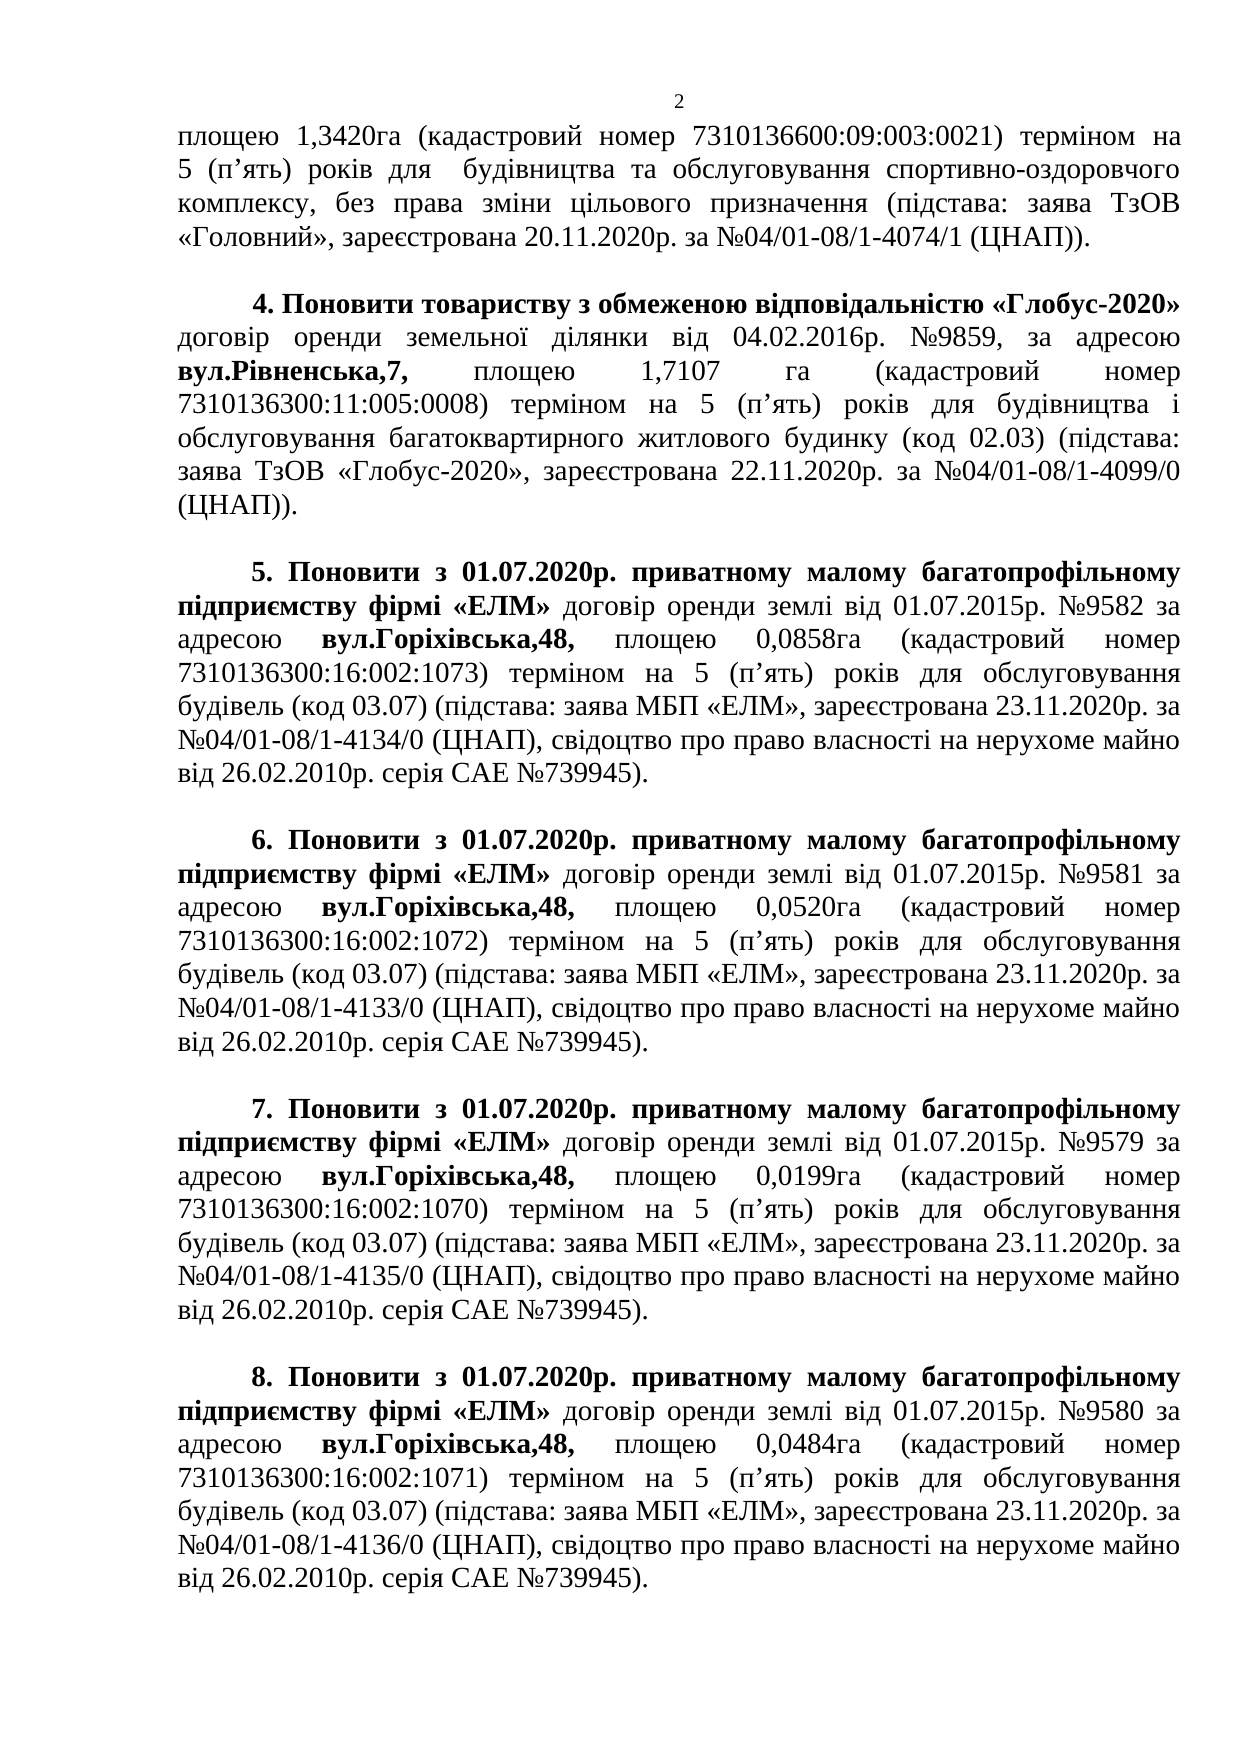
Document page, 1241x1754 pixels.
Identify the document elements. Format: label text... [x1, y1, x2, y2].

text 7. Поновити з 01.07.2020р. приватному малому багатопрофільному підприємству фірмі «ЕЛМ» договір оренди землі від 01.07.2015р. №9579 за адресою вул.Горіхівська,48, площею 0,0199га (кадастровий номер 7310136300:16:002:1070) терміном на 5 (п’ять) років для обслуговування будівель (код 03.07) (підстава: заява МБП «ЕЛМ», зареєстрована 23.11.2020р. за №04/01-08/1-4135/0 (ЦНАП), свідоцтво про право власності на нерухоме майно від 26.02.2010р. серія САЕ №739945). [177, 1091, 1181, 1326]
text 6. Поновити з 01.07.2020р. приватному малому багатопрофільному підприємству фірмі «ЕЛМ» договір оренди землі від 01.07.2015р. №9581 за адресою вул.Горіхівська,48, площею 0,0520га (кадастровий номер 7310136300:16:002:1072) терміном на 5 (п’ять) років для обслуговування будівель (код 03.07) (підстава: заява МБП «ЕЛМ», зареєстрована 23.11.2020р. за №04/01-08/1-4133/0 (ЦНАП), свідоцтво про право власності на нерухоме майно від 26.02.2010р. серія САЕ №739945). [177, 822, 1181, 1057]
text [177, 118, 1181, 252]
text 8. Поновити з 01.07.2020р. приватному малому багатопрофільному підприємству фірмі «ЕЛМ» договір оренди землі від 01.07.2015р. №9580 за адресою вул.Горіхівська,48, площею 0,0484га (кадастровий номер 7310136300:16:002:1071) терміном на 5 (п’ять) років для обслуговування будівель (код 03.07) (підстава: заява МБП «ЕЛМ», зареєстрована 23.11.2020р. за №04/01-08/1-4136/0 (ЦНАП), свідоцтво про право власності на нерухоме майно від 26.02.2010р. серія САЕ №739945). [177, 1359, 1181, 1594]
text 4. Поновити товариству з обмеженою відповідальністю «Глобус-2020» договір оренди земельної ділянки від 04.02.2016р. №9859, за адресою вул.Рівненська,7, площею 1,7107 га (кадастровий номер 7310136300:11:005:0008) терміном на 5 (п’ять) років для будівництва і обслуговування багатоквартирного житлового будинку (код 02.03) (підстава: заява ТзОВ «Глобус-2020», зареєстрована 22.11.2020р. за №04/01-08/1-4099/0 (ЦНАП)). [177, 286, 1181, 521]
text 5. Поновити з 01.07.2020р. приватному малому багатопрофільному підприємству фірмі «ЕЛМ» договір оренди землі від 01.07.2015р. №9582 за адресою вул.Горіхівська,48, площею 0,0858га (кадастровий номер 7310136300:16:002:1073) терміном на 5 (п’ять) років для обслуговування будівель (код 03.07) (підстава: заява МБП «ЕЛМ», зареєстрована 23.11.2020р. за №04/01-08/1-4134/0 (ЦНАП), свідоцтво про право власності на нерухоме майно від 26.02.2010р. серія САЕ №739945). [177, 554, 1181, 789]
